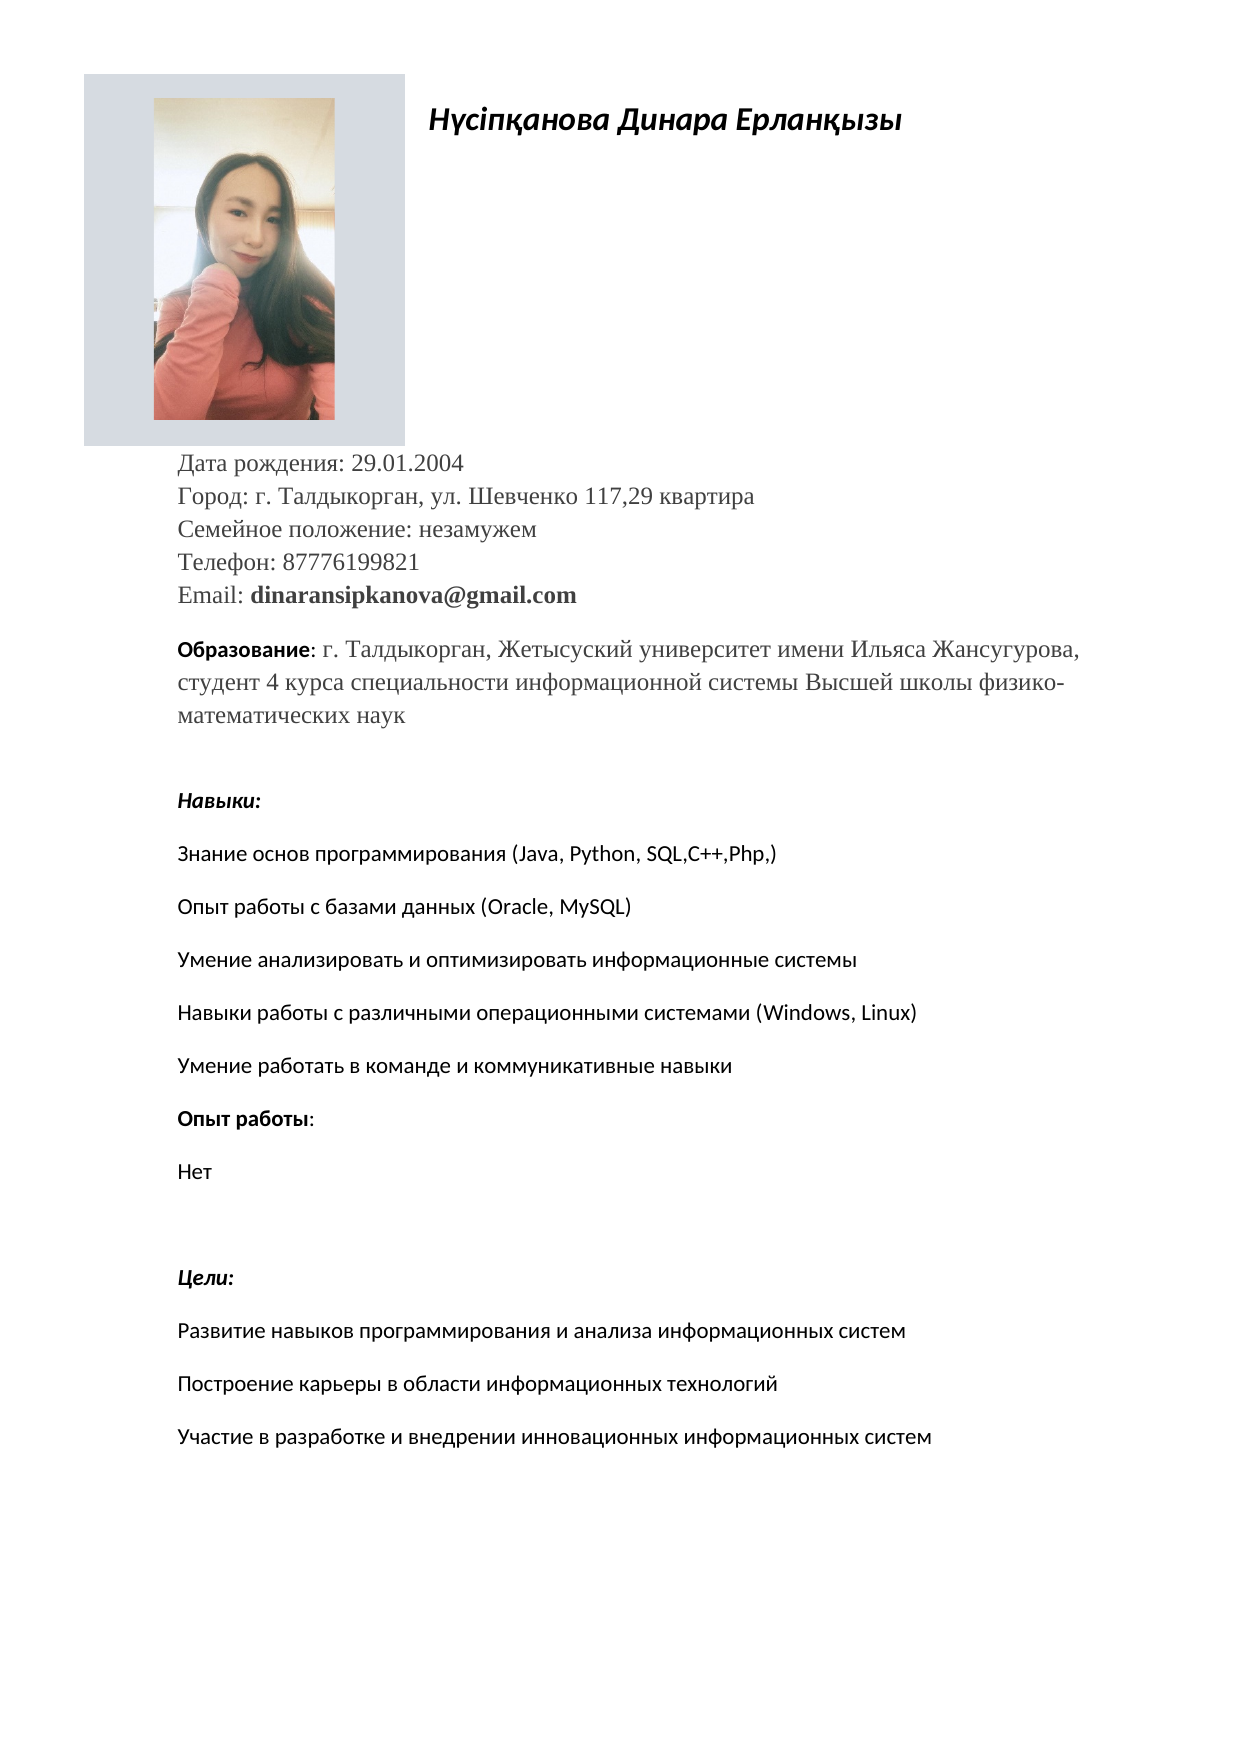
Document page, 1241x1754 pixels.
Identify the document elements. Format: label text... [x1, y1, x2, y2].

text Дата рождения: 29.01.2004 [177, 448, 1152, 476]
text Навыки работы с различными операционными системами (Windows, Linux) [177, 998, 1152, 1026]
text Опыт работы с базами данных (Oracle, MySQL) [177, 892, 1152, 920]
text Построение карьеры в области информационных технологий [177, 1369, 1152, 1397]
text Город: г. Талдыкорган, ул. Шевченко 117,29 квартира [177, 481, 1152, 509]
text Опыт работы: [177, 1104, 1152, 1132]
text Развитие навыков программирования и анализа информационных систем [177, 1316, 1152, 1344]
table_header [84, 74, 405, 446]
text Участие в разработке и внедрении инновационных информационных систем [177, 1422, 1152, 1450]
table_header Нүсіпқанова Динара Ерланқызы [407, 76, 1206, 446]
text Образование: г. Талдыкорган, Жетысуский университет имени Ильяса Жансугурова, студент 4 курса специальности информационной системы Высшей школы физико-математических наук [177, 634, 1152, 729]
text Умение работать в команде и коммуникативные навыки [177, 1051, 1152, 1079]
text Цели: [177, 1263, 1152, 1291]
text Семейное положение: незамужем [177, 514, 1152, 542]
text Email: dinaransipkanova@gmail.com [177, 580, 1152, 608]
text Умение анализировать и оптимизировать информационные системы [177, 945, 1152, 973]
picture [153, 98, 335, 420]
text Нет [177, 1157, 1152, 1185]
text Навыки: [177, 786, 1152, 814]
text Телефон: 87776199821 [177, 547, 1152, 576]
text Знание основ программирования (Java, Python, SQL,C++,Php,) [177, 839, 1152, 867]
